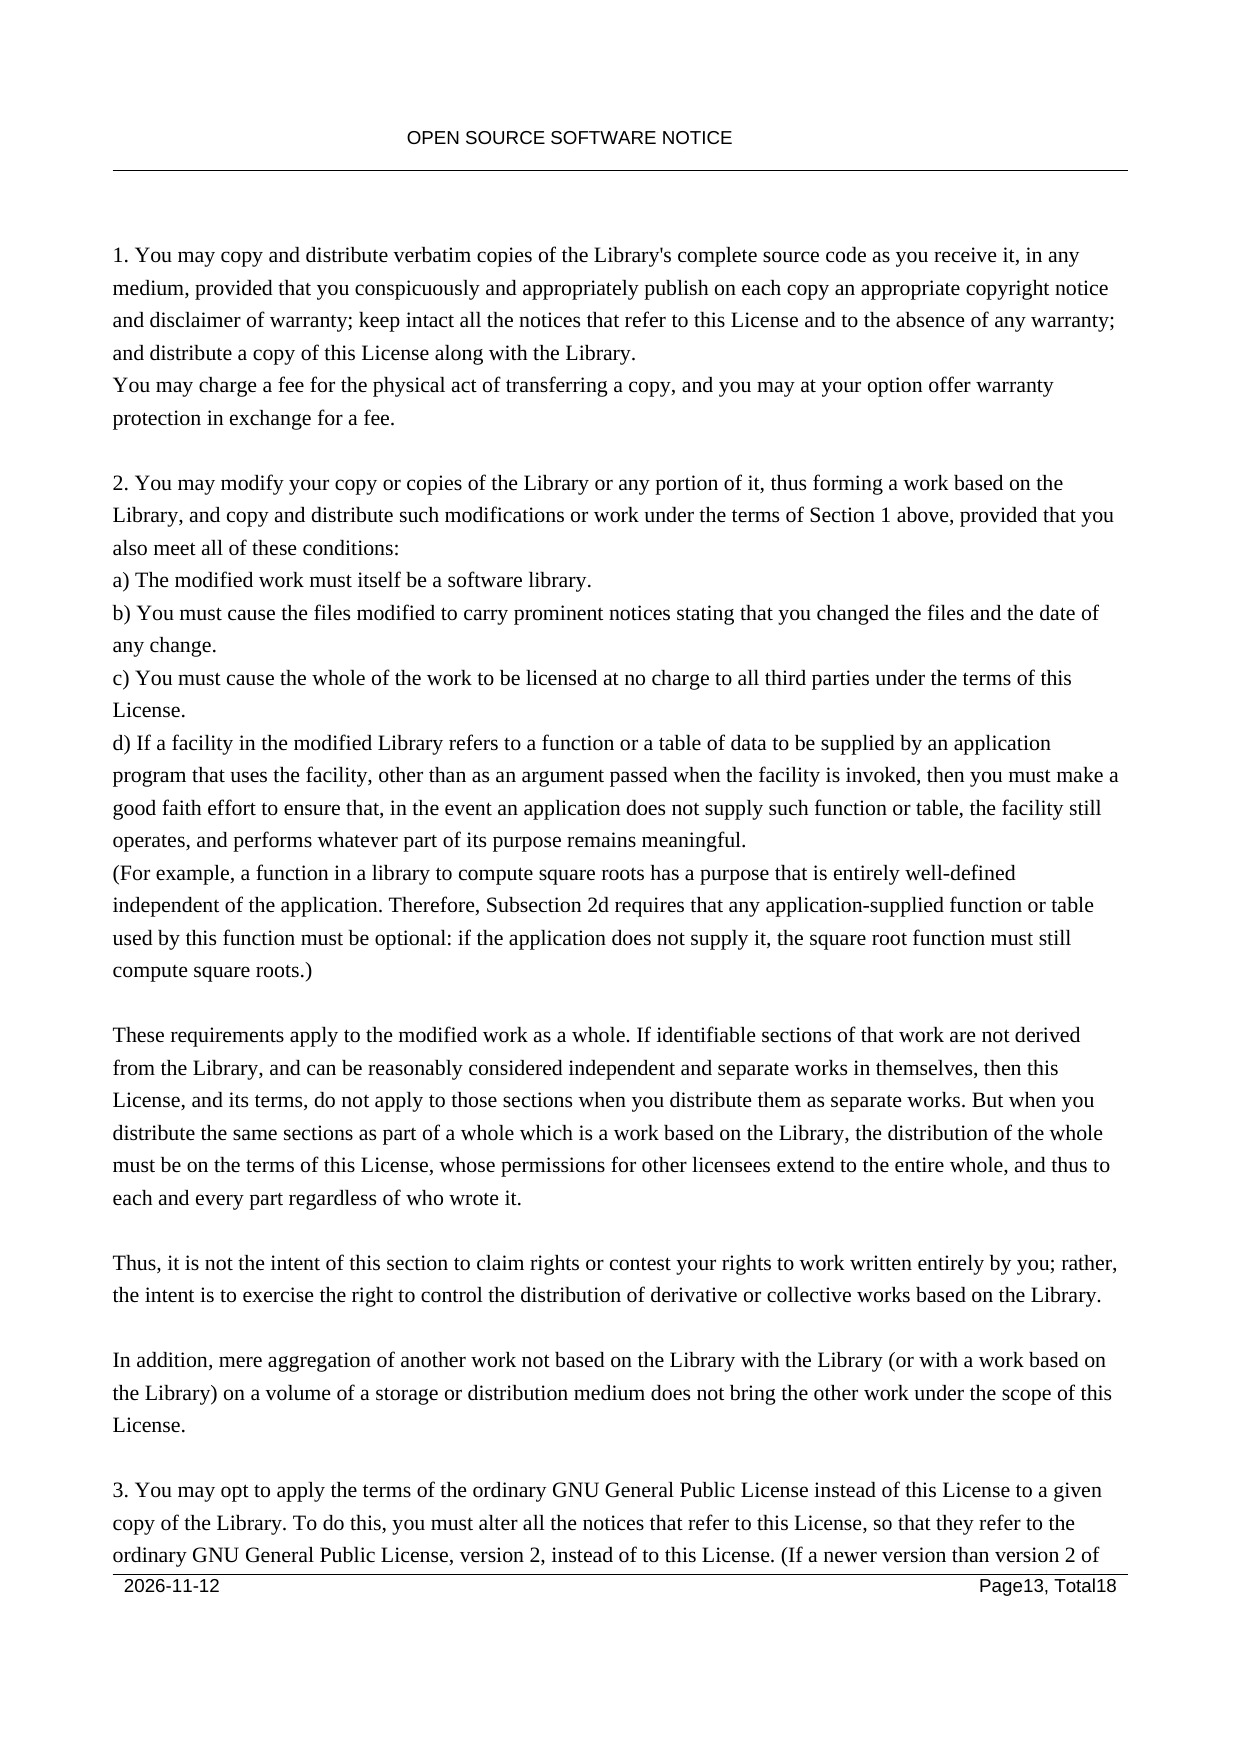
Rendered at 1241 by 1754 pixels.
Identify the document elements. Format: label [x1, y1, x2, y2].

text [112, 206, 1128, 1571]
